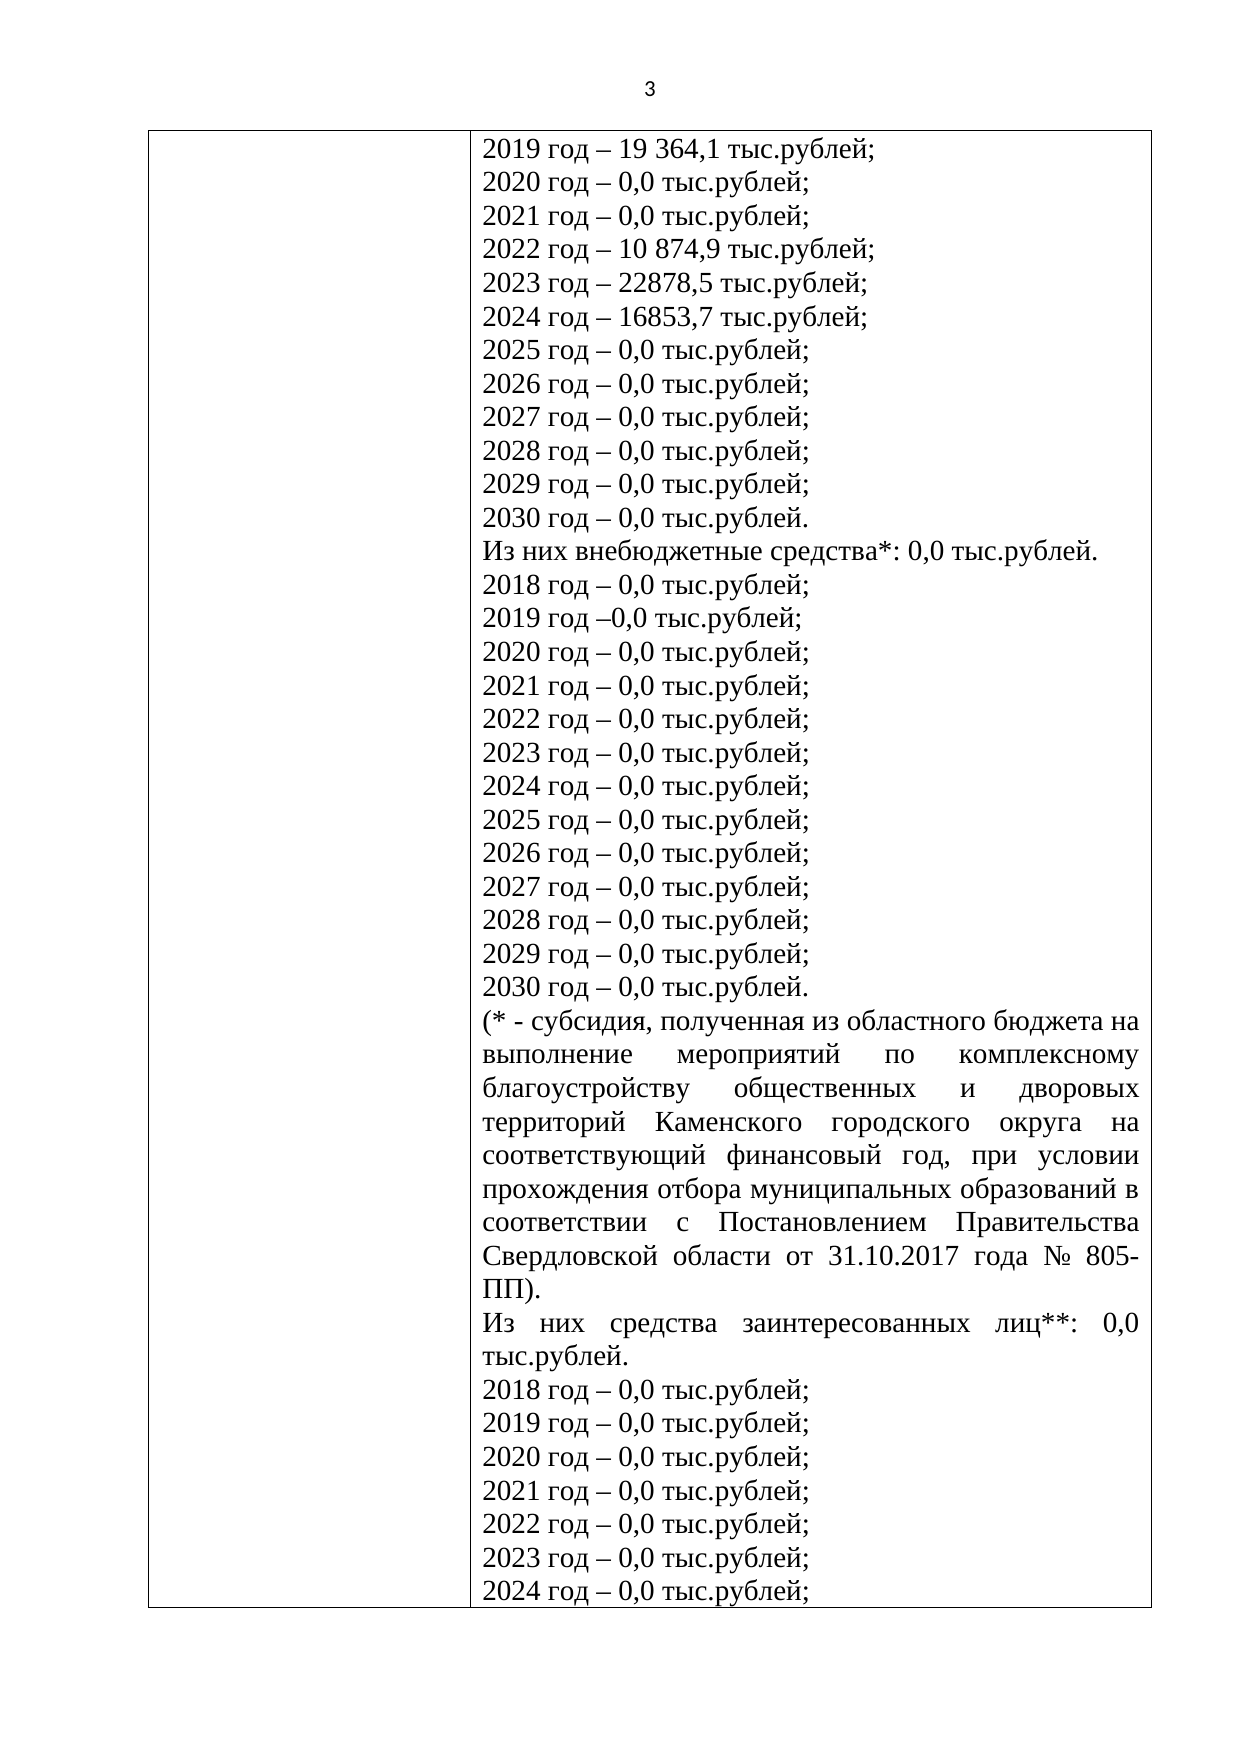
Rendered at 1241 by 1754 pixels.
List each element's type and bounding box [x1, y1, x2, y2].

table_header [471, 131, 1151, 1607]
table_header [149, 131, 470, 1607]
